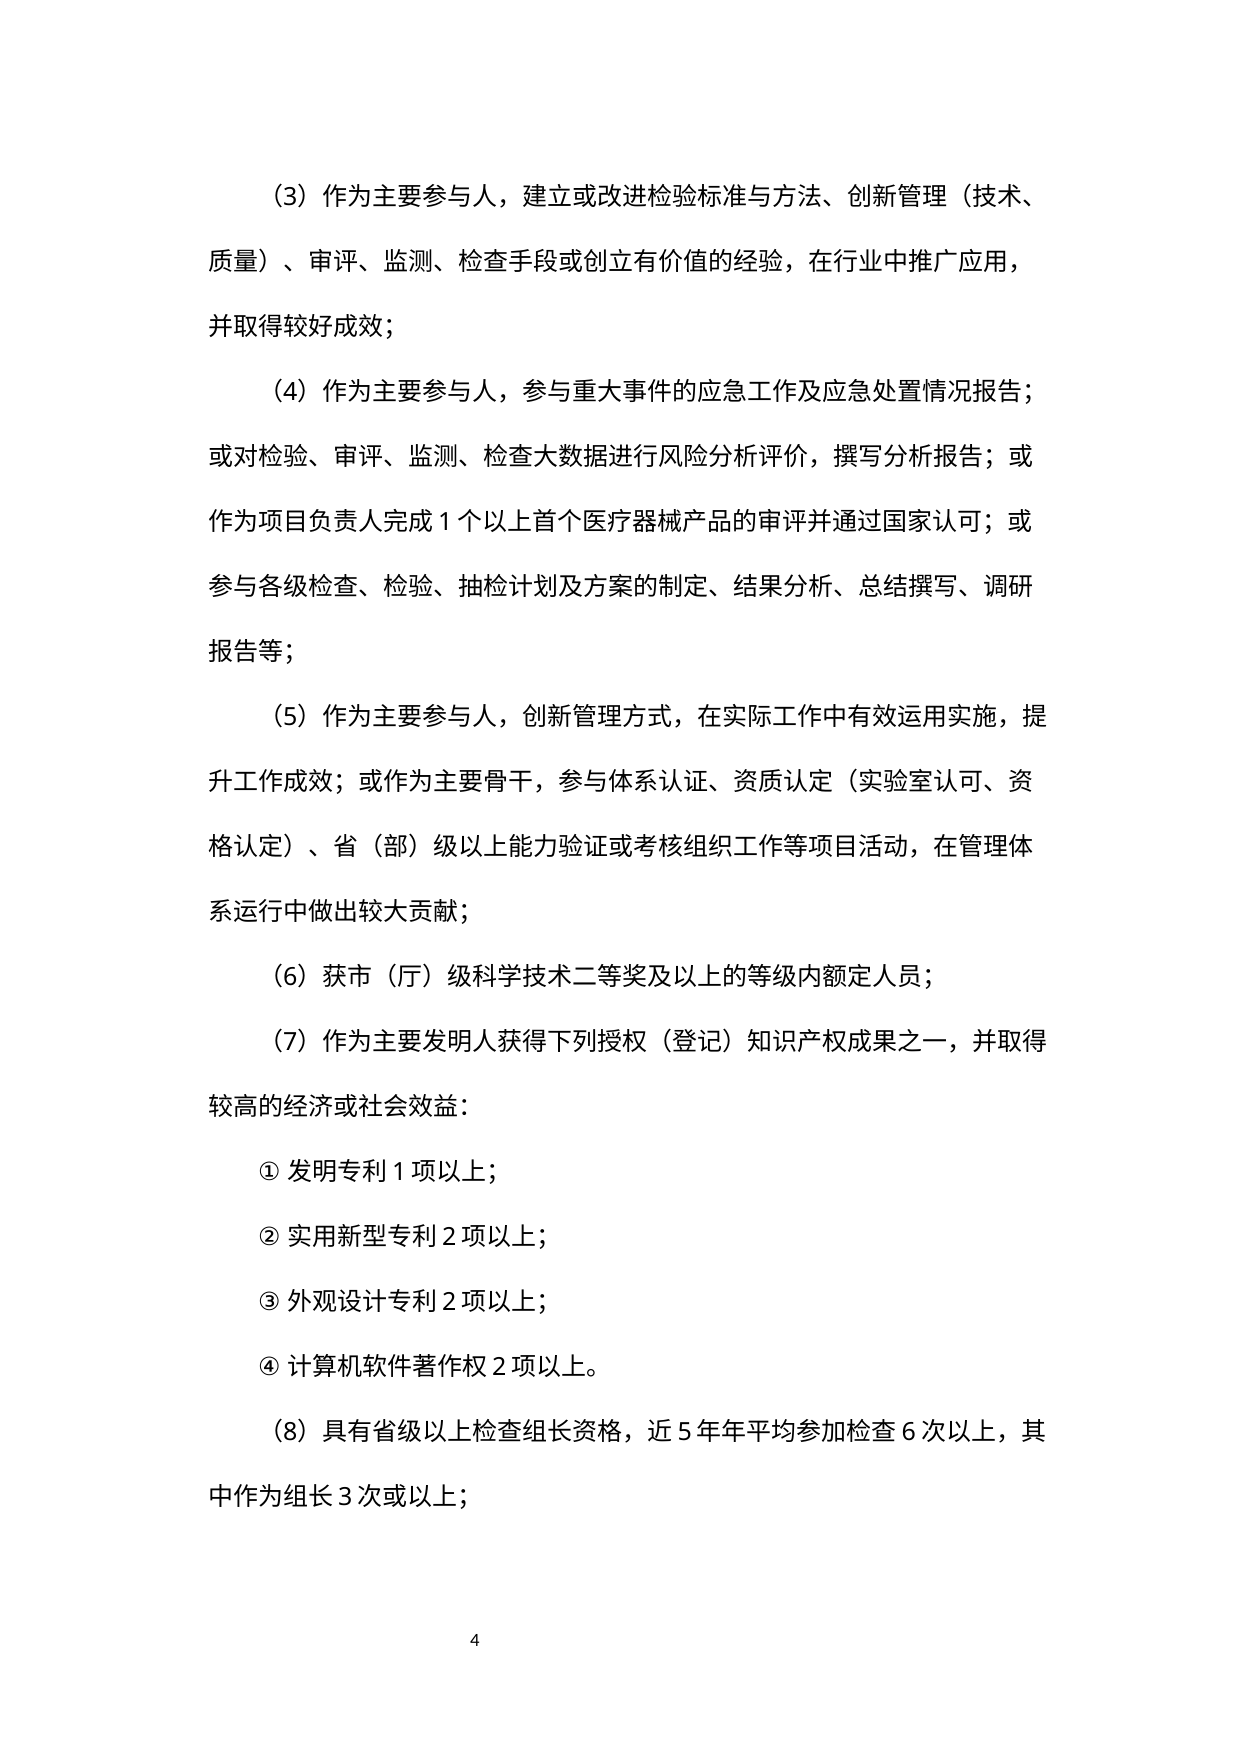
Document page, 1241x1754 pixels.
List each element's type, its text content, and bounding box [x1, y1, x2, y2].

text ③ 外观设计专利2项以上； [208, 1267, 1053, 1332]
text （4）作为主要参与人，参与重大事件的应急工作及应急处置情况报告；或对检验、审评、监测、检查大数据进行风险分析评价，撰写分析报告；或作为项目负责人完成1个以上首个医疗器械产品的审评并通过国家认可；或参与各级检查、检验、抽检计划及方案的制定、结果分析、总结撰写、调研报告等； [208, 357, 1053, 682]
text ① 发明专利1项以上； [208, 1137, 1053, 1202]
text （6）获市（厅）级科学技术二等奖及以上的等级内额定人员； [208, 942, 1053, 1007]
text ④ 计算机软件著作权2项以上。 [208, 1332, 1053, 1397]
text （7）作为主要发明人获得下列授权（登记）知识产权成果之一，并取得较高的经济或社会效益： [208, 1007, 1053, 1137]
text （5）作为主要参与人，创新管理方式，在实际工作中有效运用实施，提升工作成效；或作为主要骨干，参与体系认证、资质认定（实验室认可、资格认定）、省（部）级以上能力验证或考核组织工作等项目活动，在管理体系运行中做出较大贡献； [208, 682, 1053, 942]
text （3）作为主要参与人，建立或改进检验标准与方法、创新管理（技术、质量）、审评、监测、检查手段或创立有价值的经验，在行业中推广应用，并取得较好成效； [208, 162, 1053, 357]
text （8）具有省级以上检查组长资格，近5年年平均参加检查6次以上，其中作为组长3次或以上； [208, 1397, 1053, 1527]
text ② 实用新型专利2项以上； [208, 1202, 1053, 1267]
